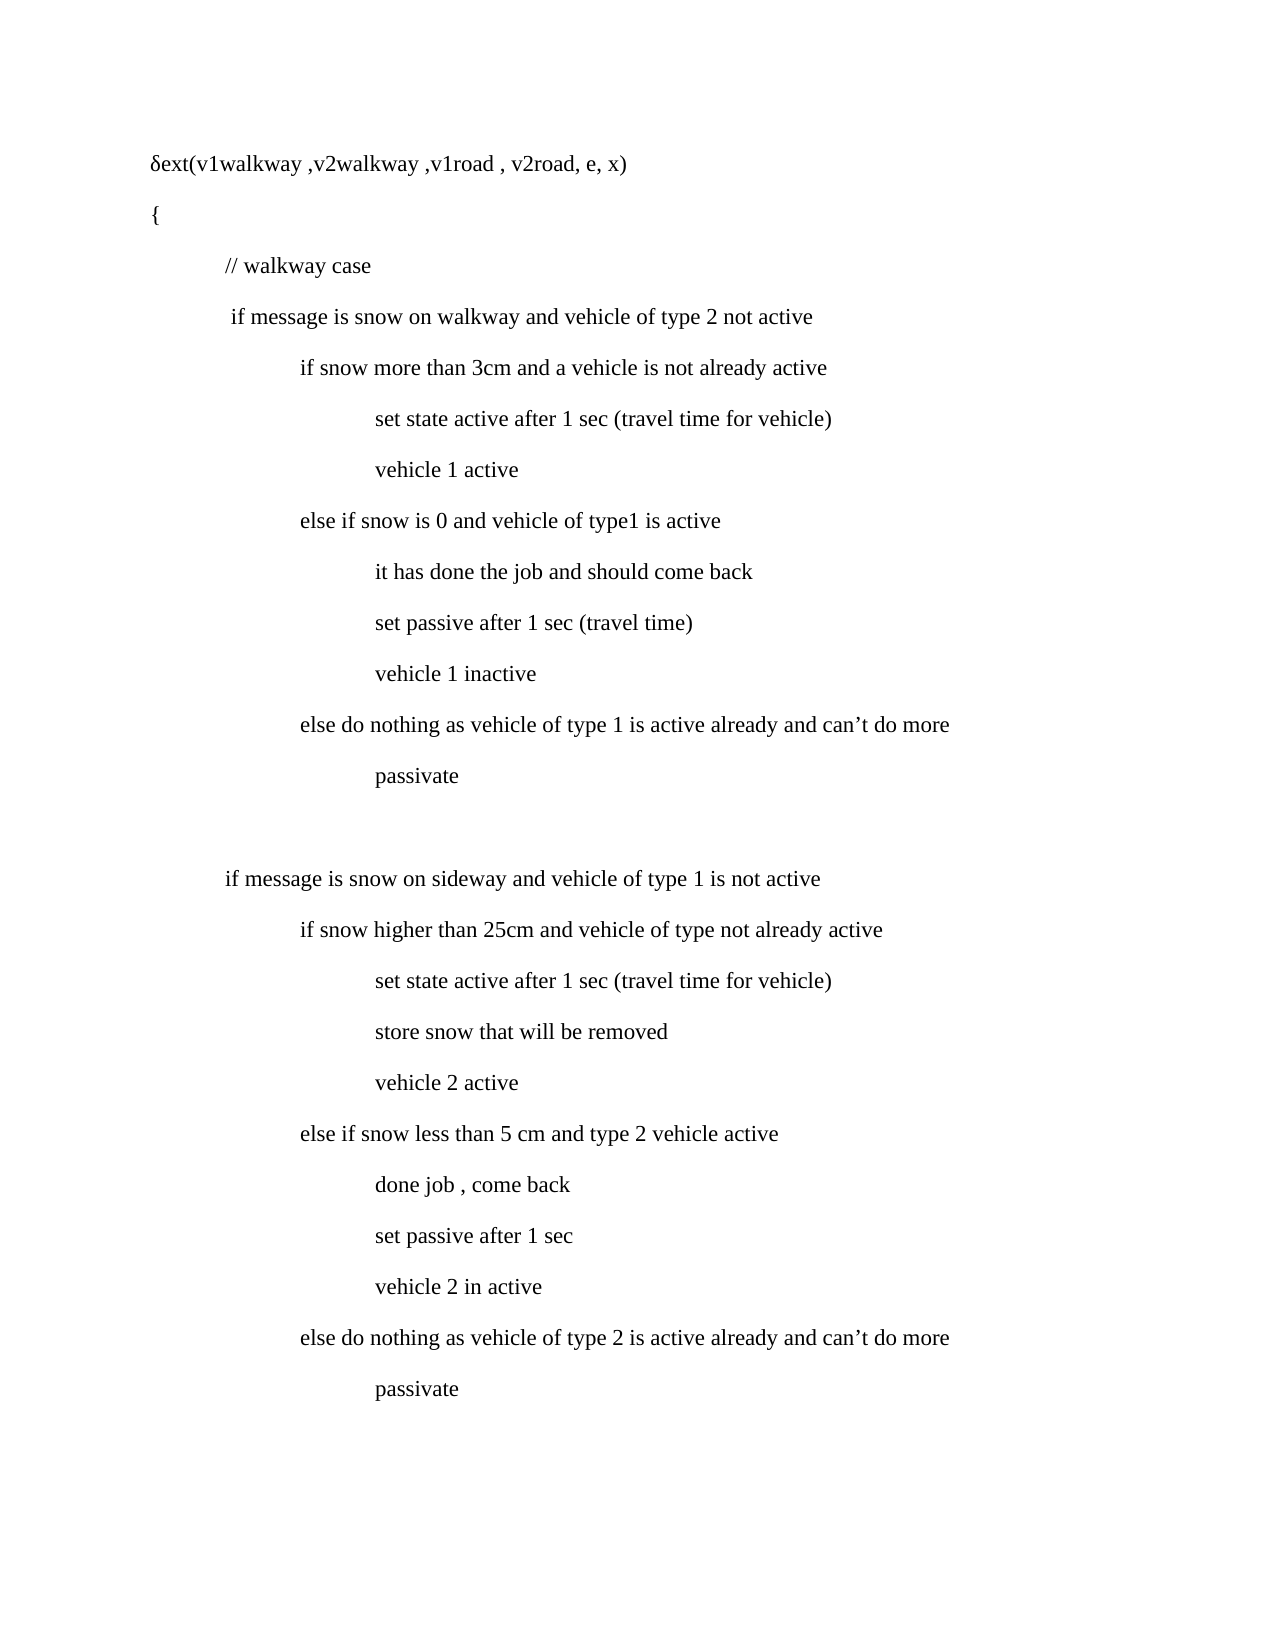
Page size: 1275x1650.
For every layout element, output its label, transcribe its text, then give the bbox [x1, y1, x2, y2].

text else do nothing as vehicle of type 1 is active already and can’t do more [150, 711, 1125, 738]
text vehicle 1 inactive [150, 660, 1125, 687]
text passivate [150, 1375, 1125, 1401]
text set state active after 1 sec (travel time for vehicle) [150, 967, 1125, 993]
text { [150, 201, 1125, 227]
text set passive after 1 sec [150, 1222, 1125, 1248]
text store snow that will be removed [150, 1018, 1125, 1044]
text set passive after 1 sec (travel time) [150, 609, 1125, 636]
text else if snow is 0 and vehicle of type1 is active [150, 507, 1125, 534]
text if snow higher than 25cm and vehicle of type not already active [150, 916, 1125, 942]
text δext(v1walkway ,v2walkway ,v1road , v2road, e, x) [150, 150, 1125, 176]
text vehicle 1 active [150, 456, 1125, 483]
text it has done the job and should come back [150, 558, 1125, 585]
text else if snow less than 5 cm and type 2 vehicle active [150, 1120, 1125, 1146]
text vehicle 2 active [150, 1069, 1125, 1095]
text else do nothing as vehicle of type 2 is active already and can’t do more [150, 1324, 1125, 1350]
text done job , come back [150, 1171, 1125, 1197]
text if message is snow on sideway and vehicle of type 1 is not active [150, 864, 1125, 891]
text set state active after 1 sec (travel time for vehicle) [150, 405, 1125, 432]
text passivate [150, 762, 1125, 789]
text if snow more than 3cm and a vehicle is not already active [150, 354, 1125, 381]
text // walkway case [150, 252, 1125, 278]
text if message is snow on walkway and vehicle of type 2 not active [150, 303, 1125, 329]
text vehicle 2 in active [150, 1273, 1125, 1299]
